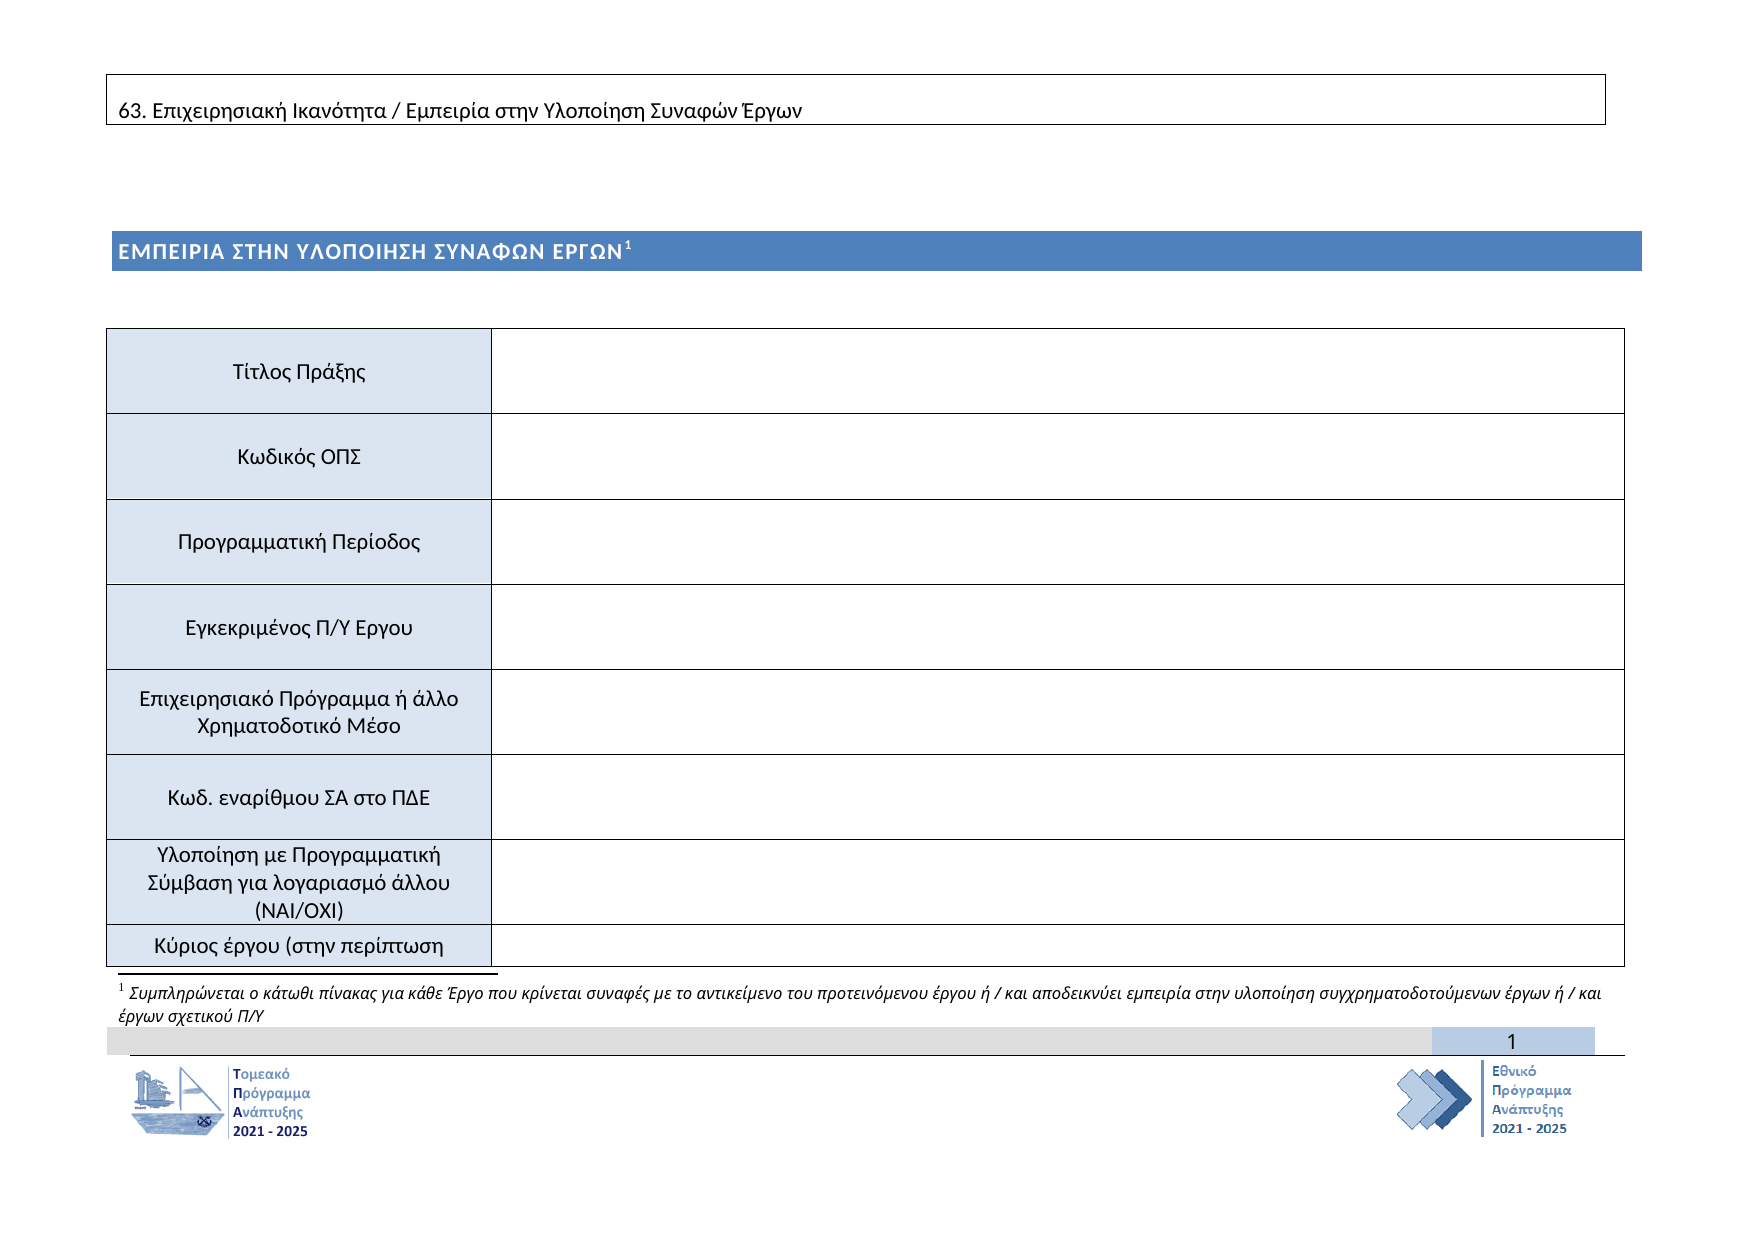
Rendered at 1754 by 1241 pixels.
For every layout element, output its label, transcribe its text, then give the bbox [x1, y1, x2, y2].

table_cell [492, 585, 1624, 669]
table_cell [492, 840, 1624, 924]
table_cell [492, 670, 1624, 754]
table_header Τίτλος Πράξης [107, 329, 491, 413]
table_cell Κύριος έργου (στην περίπτωση υλοποίησης για λογαριασμό άλλου φορέα) [107, 925, 491, 966]
table_cell [492, 755, 1624, 839]
table_cell Κωδ. εναρίθμου ΣΑ στο ΠΔΕ [107, 755, 491, 839]
picture [129, 1066, 313, 1139]
table_cell Υλοποίηση με Προγραμματική Σύμβαση για λογαριασμό άλλου (ΝΑΙ/ΟΧΙ) [107, 840, 491, 924]
table_cell [492, 414, 1624, 498]
table_cell Προγραμματική Περίοδος [107, 500, 491, 583]
subtitle ΕΜΠΕΙΡΙΑ ΣΤΗΝ ΥΛΟΠΟΙΗΣΗ ΣΥΝΑΦΩΝ ΕΡΓΩΝ [118, 237, 1636, 265]
picture [1393, 1058, 1579, 1139]
table_cell Κωδικός ΟΠΣ [107, 414, 491, 498]
table_cell [492, 925, 1624, 966]
table_cell Εγκεκριμένος Π/Υ Έργου [107, 585, 491, 669]
table_cell [492, 500, 1624, 583]
table_header [492, 329, 1624, 413]
table_cell Επιχειρησιακό Πρόγραμμα ή άλλο Χρηματοδοτικό Μέσο [107, 670, 491, 754]
